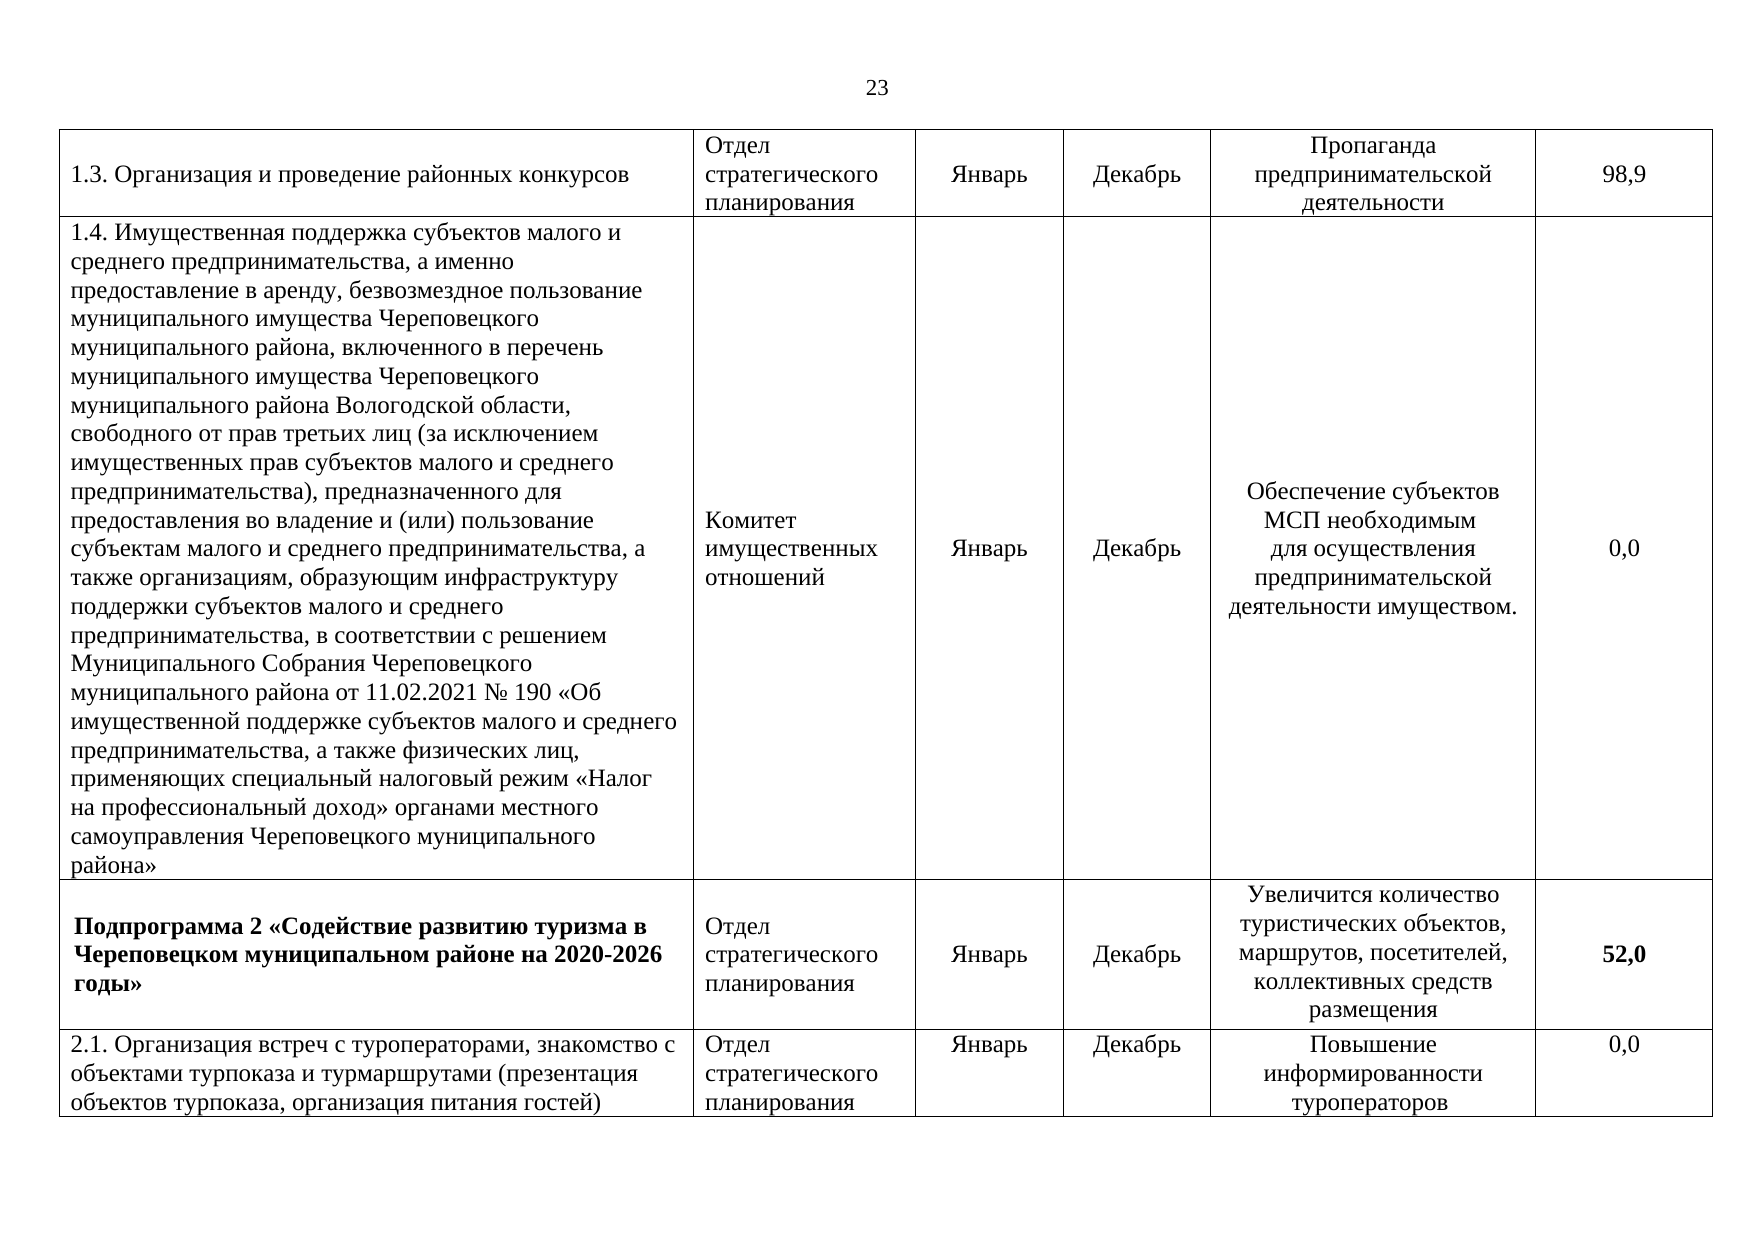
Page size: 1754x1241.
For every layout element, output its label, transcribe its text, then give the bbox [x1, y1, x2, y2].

table_cell 1.4. Имущественная поддержка субъектов малого и среднего предпринимательства, а именно предоставление в аренду, безвозмездное пользование муниципального имущества Череповецкого муниципального района, включенного в перечень муниципального имущества Череповецкого муниципального района Вологодской области, свободного от прав третьих лиц (за исключением имущественных прав субъектов малого и среднего предпринимательства), предназначенного для предоставления во владение и (или) пользование субъектам малого и среднего предпринимательства, а также организациям, образующим инфраструктуру поддержки субъектов малого и среднего предпринимательства, в соответствии с решением Муниципального Собрания Череповецкого муниципального района от 11.02.2021 № 190 «Об имущественной поддержке субъектов малого и среднего предпринимательства, а также физических лиц, применяющих специальный налоговый режим «Налог на профессиональный доход» органами местного самоуправления Череповецкого муниципального района» [60, 217, 693, 878]
table_cell 98,9 [1536, 130, 1712, 216]
table_cell Январь [916, 1030, 1063, 1116]
table_cell Январь [916, 880, 1063, 1028]
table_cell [694, 130, 915, 216]
table_cell 0,0 [1536, 1030, 1712, 1116]
table_cell Декабрь [1064, 880, 1210, 1028]
table_cell Подпрограмма 2 «Содействие развитию туризма в Череповецком муниципальном районе на 2020-2026 годы» [60, 880, 693, 1028]
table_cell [60, 1030, 693, 1116]
table_cell 0,0 [1536, 217, 1712, 878]
table_cell 52,0 [1536, 880, 1712, 1028]
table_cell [1211, 1030, 1535, 1116]
table_cell Декабрь [1064, 130, 1210, 216]
table_cell Пропаганда предпринимательской деятельности [1211, 130, 1535, 216]
table_cell Увеличится количество туристических объектов, маршрутов, посетителей, коллективных средств размещения [1211, 880, 1535, 1028]
table_cell Январь [916, 130, 1063, 216]
table_cell Обеспечение субъектов МСП необходимым для осуществления предпринимательской деятельности имуществом. [1211, 217, 1535, 878]
table_cell Комитет имущественных отношений [694, 217, 915, 878]
table_cell 1.3. Организация и проведение районных конкурсов [60, 130, 693, 216]
table_cell Декабрь [1064, 217, 1210, 878]
table_cell Декабрь [1064, 1030, 1210, 1116]
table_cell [694, 1030, 915, 1116]
table_cell Январь [916, 217, 1063, 878]
table_cell Отдел стратегического планирования [694, 880, 915, 1028]
